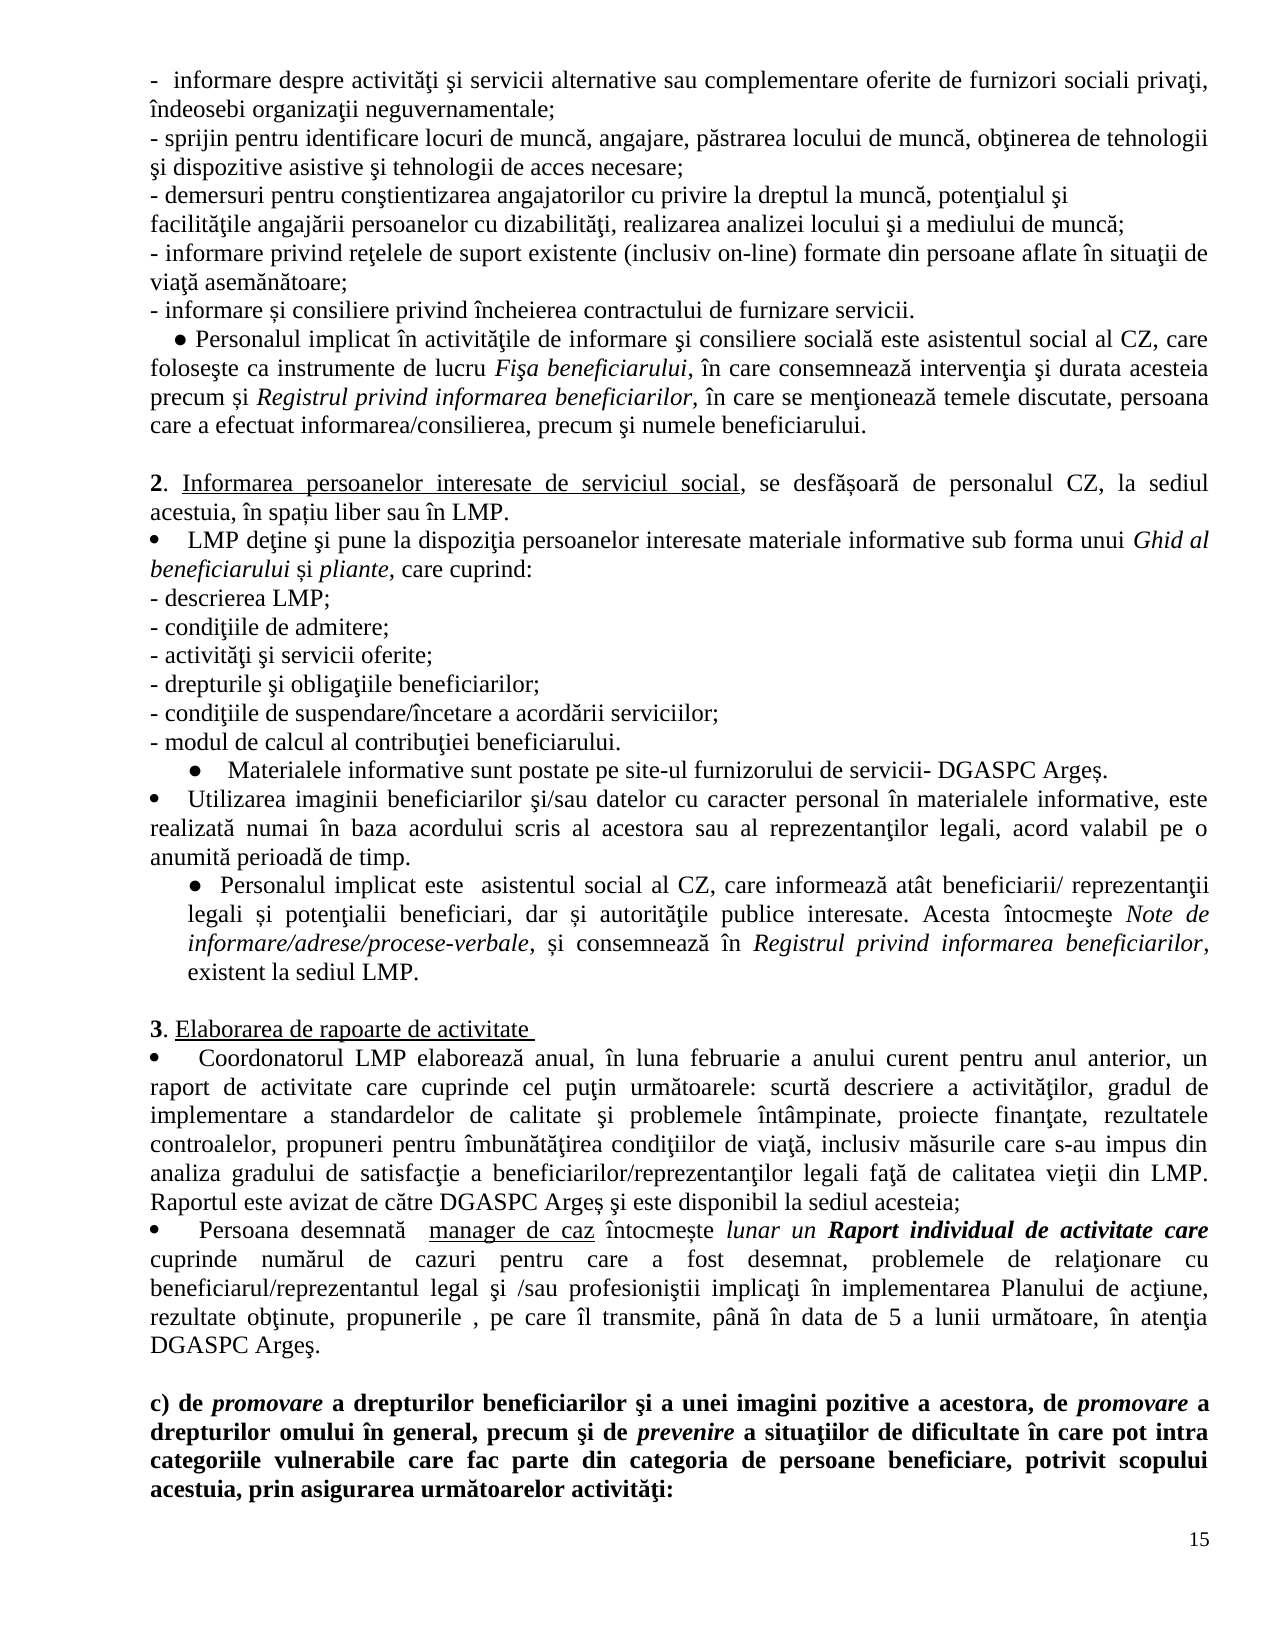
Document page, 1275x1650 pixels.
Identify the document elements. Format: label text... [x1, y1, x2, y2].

list Coordonatorul LMP elaborează anual, în luna februarie a anului curent pentru anul anterior, un raport de activitate care cuprinde cel puţin următoarele: scurtă descriere a activităţilor, gradul de implementare a standardelor de calitate şi problemele întâmpinate, proiecte finanţate, rezultatele controalelor, propuneri pentru îmbunătăţirea condiţiilor de viaţă, inclusiv măsurile care s-au impus din analiza gradului de satisfacţie a beneficiarilor/reprezentanţilor legali faţă de calitatea vieţii din LMP. Raportul este avizat de către DGASPC Argeș şi este disponibil la sediul acesteia; [150, 1043, 1209, 1216]
text - informare și consiliere privind încheierea contractului de furnizare servicii. [150, 296, 1209, 324]
text ● Personalul implicat este asistentul social al CZ, care informează atât beneficiarii/ reprezentanţii legali și potenţialii beneficiari, dar și autorităţile publice interesate. Acesta întocmeşte Note de informare/adrese/procese-verbale, și consemnează în Registrul privind informarea beneficiarilor, existent la sediul LMP. [187, 871, 1209, 986]
list Persoana desemnată manager de caz întocmește lunar un Raport individual de activitate care cuprinde numărul de cazuri pentru care a fost desemnat, problemele de relaţionare cu beneficiarul/reprezentantul legal şi /sau profesioniştii implicaţi în implementarea Planului de acţiune, rezultate obţinute, propunerile , pe care îl transmite, până în data de lunii următoare, în atenţia DGASPC Argeş. [150, 1216, 1209, 1359]
text ● Materialele informative sunt postate pe site-ul furnizorului de servicii- DGASPC Argeș. [150, 756, 1209, 784]
text c) de promovare a drepturilor beneficiarilor şi a unei imagini pozitive a acestora, de promovare a drepturilor omului în general, precum şi de prevenire a situaţiilor de dificultate în care pot intra categoriile vulnerabile care fac parte din categoria de persoane beneficiare, potrivit scopului acestuia, prin asigurarea următoarelor activităţi: [150, 1388, 1209, 1503]
list 3. Elaborarea de rapoarte de activitate [150, 1014, 1209, 1043]
list LMP deţine şi pune la dispoziţia persoanelor interesate materiale informative sub forma unui Ghid al beneficiarului și pliante, care cuprind: [150, 526, 1209, 583]
text facilităţile angajării persoanelor cu dizabilităţi, realizarea analizei locului şi a mediului de muncă; [150, 209, 1209, 238]
text - demersuri pentru conştientizarea angajatorilor cu privire la dreptul la muncă, potenţialul şi [150, 181, 1209, 209]
text - descrierea LMP; [150, 583, 1209, 612]
text - condiţiile de admitere; [150, 612, 1209, 641]
text - informare despre activităţi şi servicii alternative sau complementare oferite de furnizori sociali privaţi, îndeosebi organizaţii neguvernamentale; [150, 66, 1209, 123]
text - condiţiile de suspendare/încetare a acordării serviciilor; [150, 698, 1209, 727]
text - modul de calcul al contribuţiei beneficiarului. [150, 727, 1209, 756]
text 2. Informarea persoanelor interesate de serviciul social, se desfășoară de personalul CZ, la sediul acestuia, în spațiu liber sau în LMP. [150, 468, 1209, 526]
text ● Personalul implicat în activităţile de informare şi consiliere socială este asistentul social al CZ, care foloseşte ca instrumente de lucru Fişa beneficiarului, în care consemnează intervenţia şi durata acesteia precum și Registrul privind informarea beneficiarilor, în care se menţionează temele discutate, persoana care a efectuat informarea/consilierea, precum şi numele beneficiarului. [150, 324, 1209, 439]
text - informare privind reţelele de suport existente (inclusiv on-line) formate din persoane aflate în situaţii de viaţă asemănătoare; [150, 238, 1209, 296]
text - drepturile şi obligaţiile beneficiarilor; [150, 669, 1209, 698]
list Utilizarea imaginii beneficiarilor şi/sau datelor cu caracter personal în materialele informative, este realizată numai în baza acordului scris al acestora sau al reprezentanţilor legali, acord valabil pe o anumită perioadă de timp. [150, 784, 1209, 871]
text - activităţi şi servicii oferite; [150, 641, 1209, 669]
text - sprijin pentru identificare locuri de muncă, angajare, păstrarea locului de muncă, obţinerea de tehnologii şi dispozitive asistive şi tehnologii de acces necesare; [150, 123, 1209, 181]
